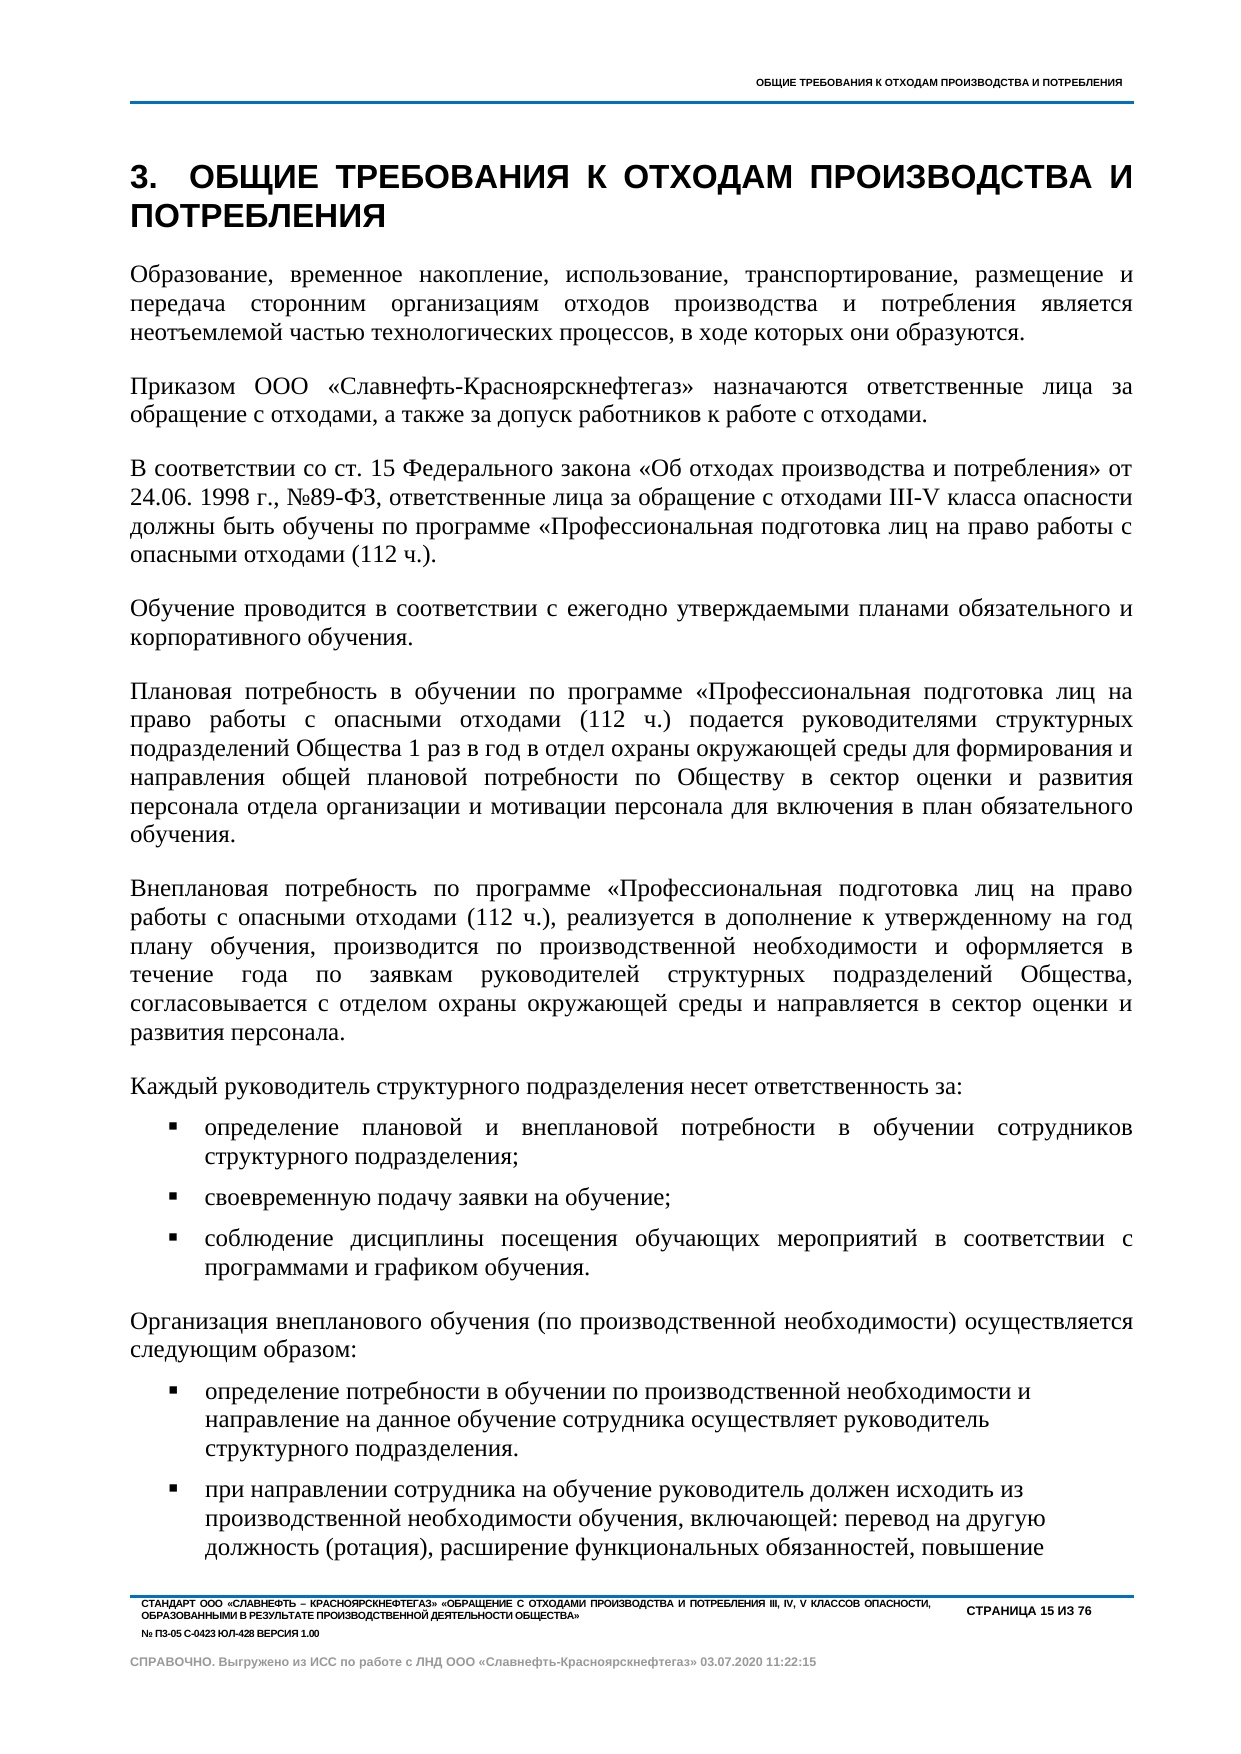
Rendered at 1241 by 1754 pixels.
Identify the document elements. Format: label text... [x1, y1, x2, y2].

text Приказом ООО «Славнефть-Красноярскнефтегаз» назначаются ответственные лица за обращение с отходами, а также за допуск работников к работе с отходами. [130, 371, 1134, 428]
list своевременную подачу заявки на обучение; [167, 1182, 1134, 1211]
text Обучение проводится в соответствии с ежегодно утверждаемыми планами обязательного и корпоративного обучения. [130, 593, 1134, 651]
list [167, 1474, 1134, 1561]
list определение плановой и внеплановой потребности в обучении сотрудников структурного подразделения; [167, 1112, 1134, 1169]
list соблюдение дисциплины посещения обучающих мероприятий в соответствии с программами и графиком обучения. [167, 1223, 1134, 1281]
text Организация внепланового обучения (по производственной необходимости) осуществляется следующим образом: [130, 1306, 1134, 1363]
text Образование, временное накопление, использование, транспортирование, размещение и передача сторонним организациям отходов производства и потребления является неотъемлемой частью технологических процессов, в ходе которых они образуются. [130, 259, 1134, 346]
text В соответствии со ст. 15 Федерального закона «Об отходах производства и потребления» от 24.06. 1998 г., №89-ФЗ, ответственные лица за обращение с отходами III-V класса опасности должны быть обучены по программе «Профессиональная подготовка лиц на право работы с опасными отходами (112 ч.). [130, 453, 1134, 568]
text Каждый руководитель структурного подразделения несет ответственность за: [130, 1071, 1134, 1099]
text Плановая потребность в обучении по программе «Профессиональная подготовка лиц на право работы с опасными отходами (112 ч.) подается руководителями структурных подразделений Общества 1 раз в год в отдел охраны окружающей среды для формирования и направления общей плановой потребности по Обществу в сектор оценки и развития персонала отдела организации и мотивации персонала для включения в план обязательного обучения. [130, 676, 1134, 848]
list определение потребности в обучении по производственной необходимости и направление на данное обучение сотрудника осуществляет руководитель структурного подразделения. [167, 1376, 1134, 1462]
list ОБЩИЕ ТРЕБОВАНИЯ К ОТХОДАМ ПРОИЗВОДСТВА И ПОТРЕБЛЕНИЯ [130, 158, 1134, 234]
text Внеплановая потребность по программе «Профессиональная подготовка лиц на право работы с опасными отходами (112 ч.), реализуется в дополнение к утвержденному на год плану обучения, производится по производственной необходимости и оформляется в течение года по заявкам руководителей структурных подразделений Общества, согласовывается с отделом охраны окружающей среды и направляется в сектор оценки и развития персонала. [130, 873, 1134, 1046]
